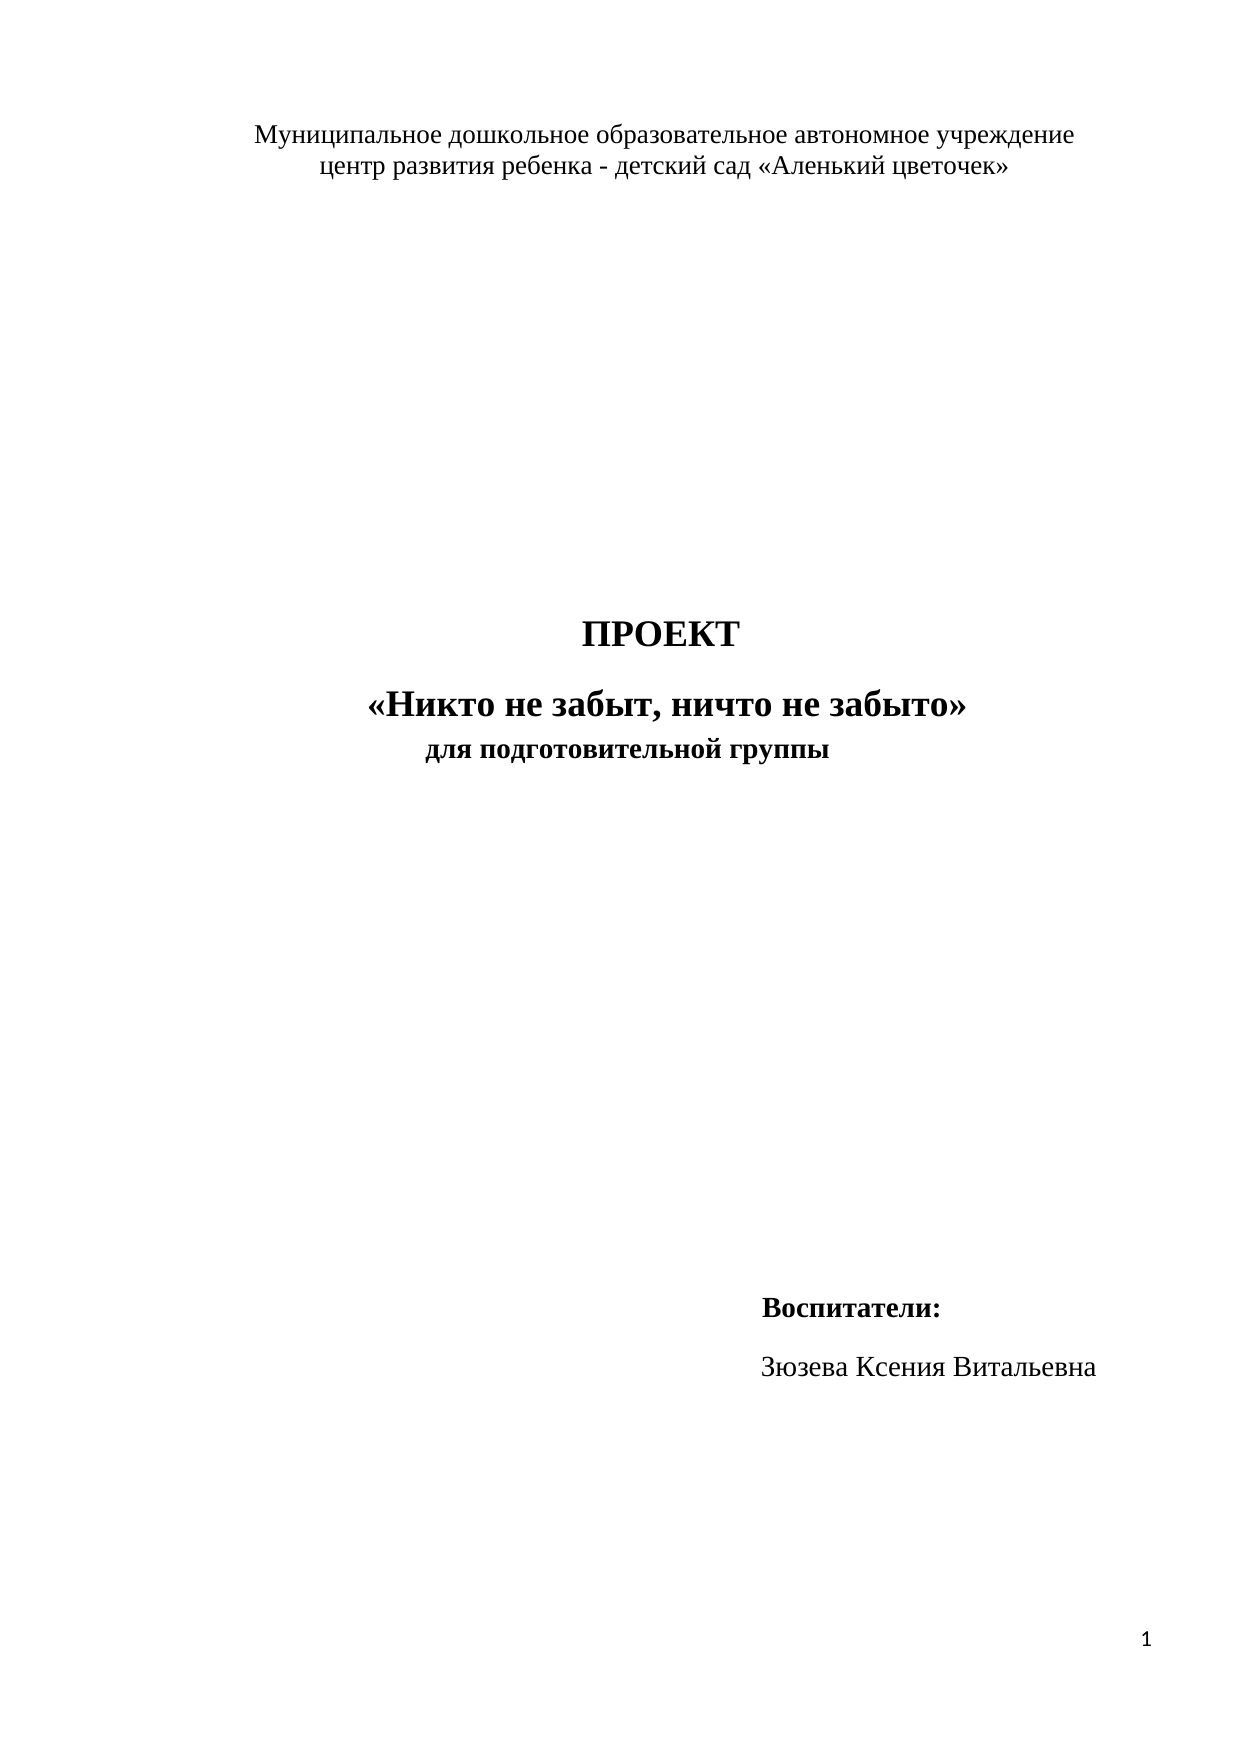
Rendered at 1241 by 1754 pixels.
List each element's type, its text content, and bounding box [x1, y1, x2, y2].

text «Никто не забыт, ничто не забыто» [177, 682, 1152, 725]
text ПРОЕКТ [177, 611, 1152, 654]
text Зюзева Ксения Витальевна [177, 1349, 1152, 1383]
text Муниципальное дошкольное образовательное автономное учреждение [177, 118, 1152, 149]
text центр развития ребенка - детский сад «Аленький цветочек» [177, 149, 1152, 181]
text Воспитатели: [177, 1290, 1152, 1324]
text для подготовительной группы [177, 731, 1152, 765]
